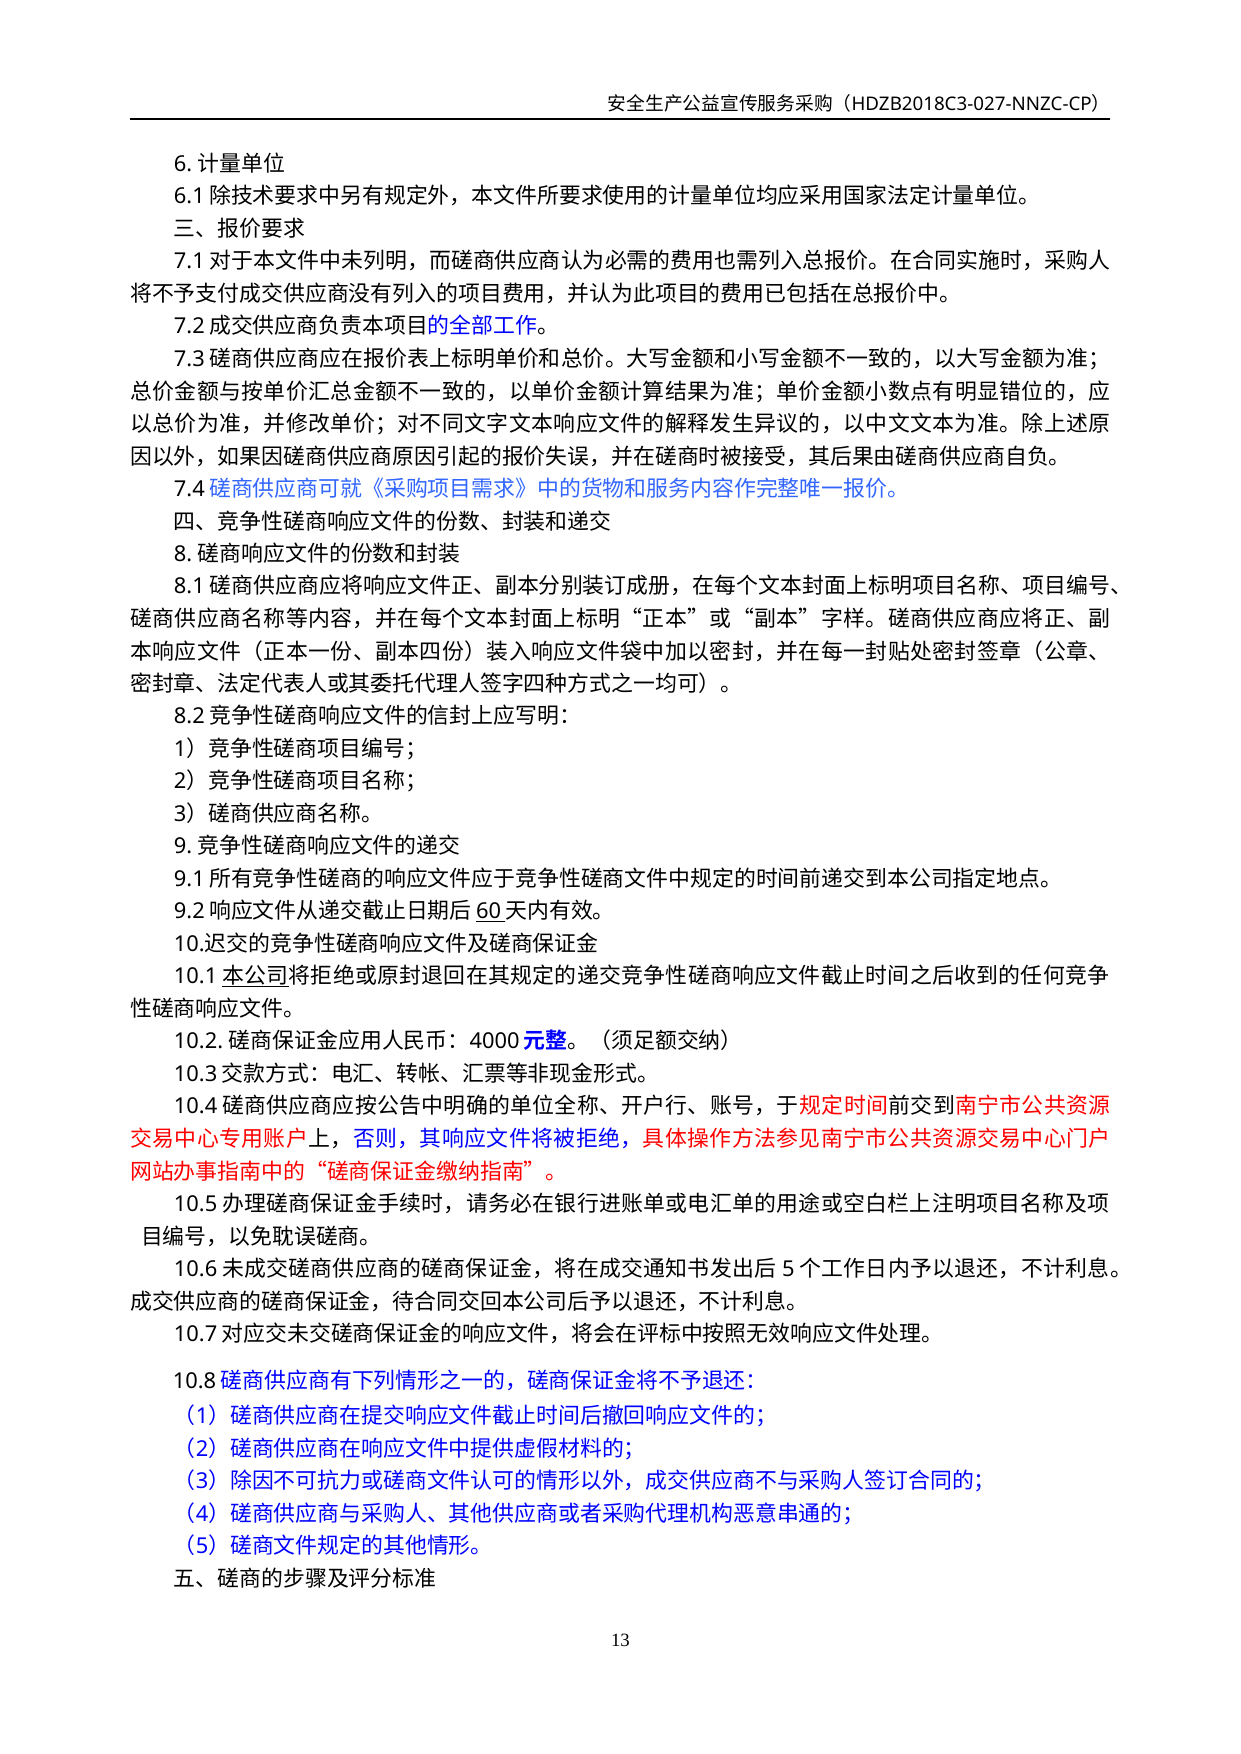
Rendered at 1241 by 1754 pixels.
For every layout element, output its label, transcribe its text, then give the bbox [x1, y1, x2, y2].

text 10.6未成交磋商供应商的磋商保证金，将在成交通知书发出后5个工作日内予以退还，不计利息。成交供应商的磋商保证金，待合同交回本公司后予以退还，不计利息。 [130, 1251, 1110, 1316]
text 10.2. 磋商保证金应用人民币：4000元整。（须足额交纳） [130, 1023, 1110, 1056]
text 10.4磋商供应商应按公告中明确的单位全称、开户行、账号，于规定时间前交到南宁市公共资源交易中心专用账户上，否则，其响应文件将被拒绝，具体操作方法参见南宁市公共资源交易中心门户网站办事指南中的“磋商保证金缴纳指南”。 [130, 1088, 1110, 1186]
text （3）除因不可抗力或磋商文件认可的情形以外，成交供应商不与采购人签订合同的； [130, 1463, 1110, 1496]
text 7.4磋商供应商可就《采购项目需求》中的货物和服务内容作完整唯一报价。 [130, 471, 1110, 503]
text 7.1对于本文件中未列明，而磋商供应商认为必需的费用也需列入总报价。在合同实施时，采购人将不予支付成交供应商没有列入的项目费用，并认为此项目的费用已包括在总报价中。 [130, 243, 1110, 308]
text 10.迟交的竞争性磋商响应文件及磋商保证金 [130, 926, 1110, 958]
text 四、竞争性磋商响应文件的份数、封装和递交 [130, 503, 1110, 536]
text 9.1所有竞争性磋商的响应文件应于竞争性磋商文件中规定的时间前递交到本公司指定地点。 [130, 861, 1110, 893]
text 10.8磋商供应商有下列情形之一的，磋商保证金将不予退还： [130, 1348, 1110, 1398]
text 三、报价要求 [130, 211, 1110, 243]
text 6.1除技术要求中另有规定外，本文件所要求使用的计量单位均应采用国家法定计量单位。 [130, 178, 1110, 211]
text 3）磋商供应商名称。 [130, 796, 1110, 828]
text （4）磋商供应商与采购人、其他供应商或者采购代理机构恶意串通的； [130, 1496, 1110, 1528]
text （2）磋商供应商在响应文件中提供虚假材料的； [130, 1431, 1110, 1463]
text 8.1磋商供应商应将响应文件正、副本分别装订成册，在每个文本封面上标明项目名称、项目编号、磋商供应商名称等内容，并在每个文本封面上标明“正本”或“副本”字样。磋商供应商应将正、副本响应文件（正本一份、副本四份）装入响应文件袋中加以密封，并在每一封贴处密封签章（公章、密封章、法定代表人或其委托代理人签字四种方式之一均可）。 [130, 568, 1110, 698]
text 8.2竞争性磋商响应文件的信封上应写明： [130, 698, 1110, 731]
text 7.2成交供应商负责本项目的全部工作。 [130, 308, 1110, 341]
text 7.3磋商供应商应在报价表上标明单价和总价。大写金额和小写金额不一致的，以大写金额为准；总价金额与按单价汇总金额不一致的，以单价金额计算结果为准；单价金额小数点有明显错位的，应以总价为准，并修改单价；对不同文字文本响应文件的解释发生异议的，以中文文本为准。除上述原因以外，如果因磋商供应商原因引起的报价失误，并在磋商时被接受，其后果由磋商供应商自负。 [130, 341, 1110, 471]
text 6. 计量单位 [130, 146, 1110, 178]
text 2）竞争性磋商项目名称； [130, 763, 1110, 796]
text 1）竞争性磋商项目编号； [130, 731, 1110, 763]
text （5）磋商文件规定的其他情形。 [130, 1528, 1110, 1561]
text 9. 竞争性磋商响应文件的递交 [130, 828, 1110, 861]
text 10.3交款方式：电汇、转帐、汇票等非现金形式。 [130, 1056, 1110, 1088]
text 10.5办理磋商保证金手续时，请务必在银行进账单或电汇单的用途或空白栏上注明项目名称及项目编号，以免耽误磋商。 [141, 1186, 1110, 1251]
text 9.2响应文件从递交截止日期后60天内有效。 [130, 893, 1110, 926]
text 10.7对应交未交磋商保证金的响应文件，将会在评标中按照无效响应文件处理。 [130, 1316, 1110, 1348]
text 10.1本公司将拒绝或原封退回在其规定的递交竞争性磋商响应文件截止时间之后收到的任何竞争性磋商响应文件。 [130, 958, 1110, 1023]
text 五、磋商的步骤及评分标准 [130, 1561, 1110, 1593]
text 8. 磋商响应文件的份数和封装 [130, 536, 1110, 568]
text （1）磋商供应商在提交响应文件截止时间后撤回响应文件的； [130, 1398, 1110, 1431]
